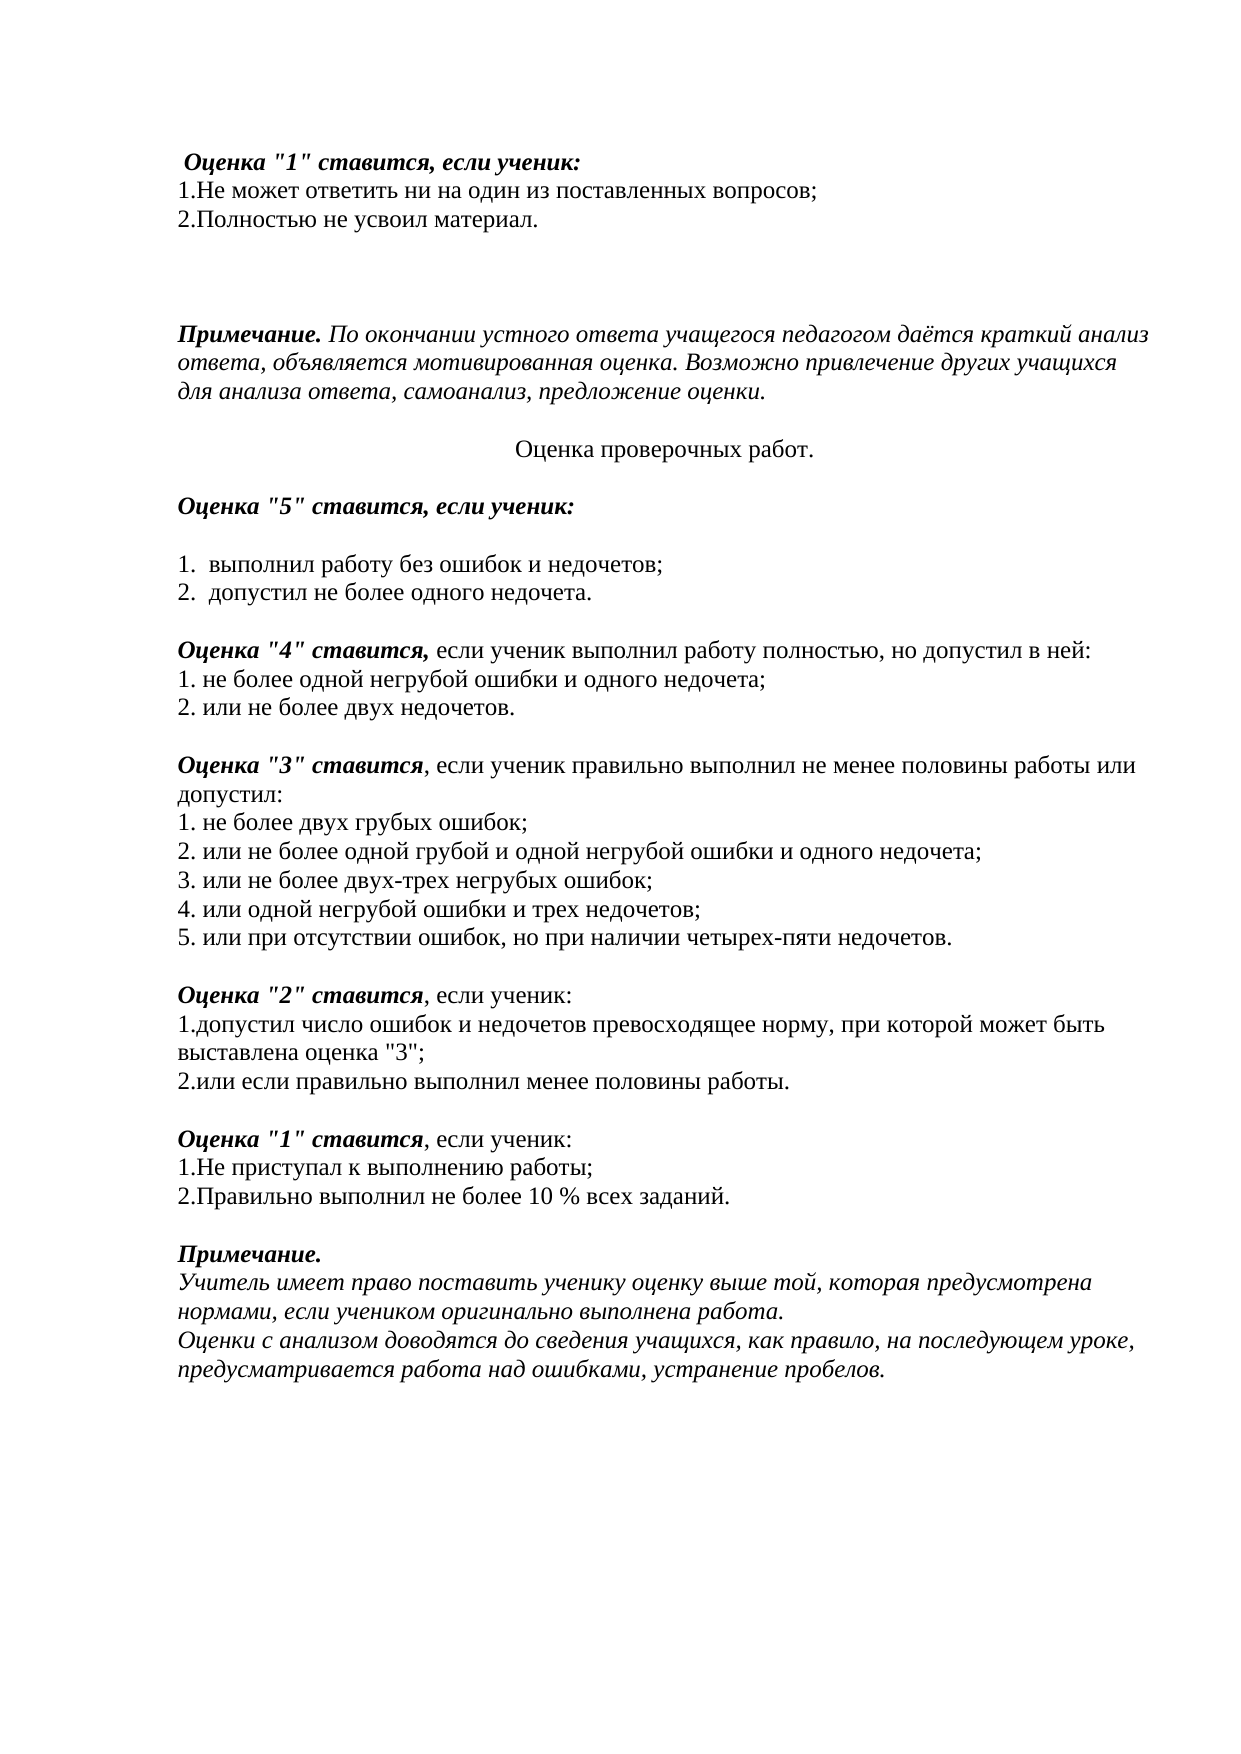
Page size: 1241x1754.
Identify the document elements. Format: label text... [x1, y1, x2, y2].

text 4. или одной негрубой ошибки и трех недочетов; [177, 894, 1152, 922]
text 2. или не более двух недочетов. [177, 692, 1152, 721]
text 1. не более двух грубых ошибок; [177, 807, 1152, 836]
text Оценка "2" ставится, если ученик: [177, 980, 1152, 1009]
text Примечание. По окончании устного ответа учащегося педагогом даётся краткий анализ ответа, объявляется мотивированная оценка. Возможно привлечение других учащихся для анализа ответа, самоанализ, предложение оценки. [177, 319, 1152, 405]
text Оценка "1" ставится, если ученик: [177, 147, 1152, 176]
text Оценка проверочных работ. [177, 434, 1152, 462]
text Оценка "4" ставится, если ученик выполнил работу полностью, но допустил в ней: [177, 635, 1152, 664]
text 1.Не приступал к выполнению работы; [177, 1152, 1152, 1181]
text 1. не более одной негрубой ошибки и одного недочета; [177, 664, 1152, 692]
text 1.допустил число ошибок и недочетов превосходящее норму, при которой может быть выставлена оценка "3"; [177, 1009, 1152, 1066]
text 3. или не более двух-трех негрубых ошибок; [177, 865, 1152, 894]
text 2.Правильно выполнил не более 10 % всех заданий. [177, 1181, 1152, 1210]
text 2. допустил не более одного недочета. [177, 577, 1152, 606]
text 1. выполнил работу без ошибок и недочетов; [177, 549, 1152, 577]
text Учитель имеет право поставить ученику оценку выше той, которая предусмотрена нормами, если учеником оригинально выполнена работа. [177, 1267, 1152, 1325]
text Оценки с анализом доводятся до сведения учащихся, как правило, на последующем уроке, предусматривается работа над ошибками, устранение пробелов. [177, 1325, 1152, 1382]
text Оценка "3" ставится, если ученик правильно выполнил не менее половины работы или допустил: [177, 750, 1152, 807]
text 1.Не может ответить ни на один из поставленных вопросов; [177, 176, 1152, 204]
text Примечание. [177, 1239, 1152, 1267]
text 2.или если правильно выполнил менее половины работы. [177, 1066, 1152, 1095]
text 5. или при отсутствии ошибок, но при наличии четырех-пяти недочетов. [177, 922, 1152, 951]
text 2.Полностью не усвоил материал. [177, 204, 1152, 233]
text Оценка "1" ставится, если ученик: [177, 1124, 1152, 1152]
text 2. или не более одной грубой и одной негрубой ошибки и одного недочета; [177, 836, 1152, 865]
text Оценка "5" ставится, если ученик: [177, 491, 1152, 520]
